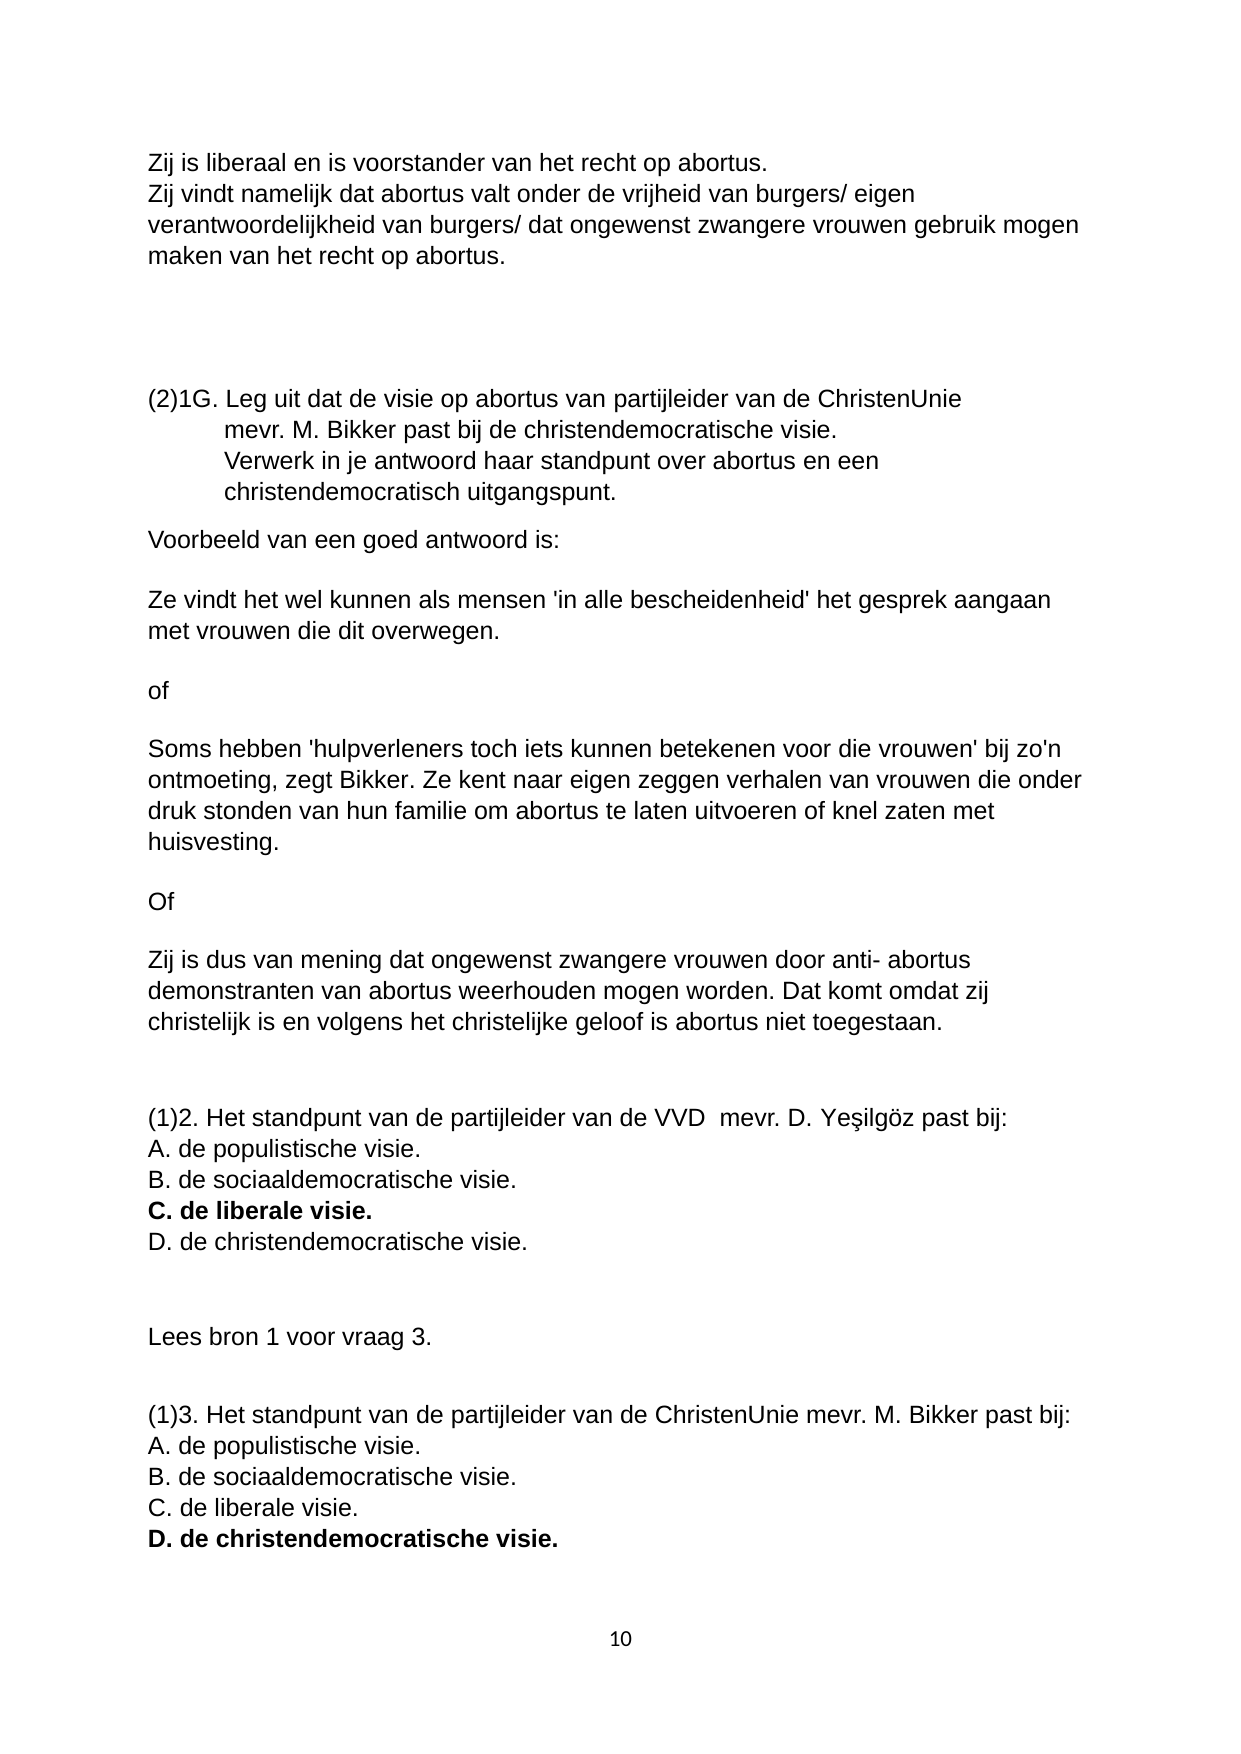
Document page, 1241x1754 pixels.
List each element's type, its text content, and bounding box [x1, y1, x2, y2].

text (2)1G. Leg uit dat de visie op abortus van partijleider van de ChristenUnie mevr. M. Bikker past bij de christendemocratische visie. Verwerk in je antwoord haar standpunt over abortus en een christendemocratisch uitgangspunt. [148, 384, 1093, 506]
text (1)2. Het standpunt van de partijleider van de VVD mevr. D. Yeşilgöz past bij: A. de populistische visie. B. de sociaaldemocratische visie. C. de liberale visie. D. de christendemocratische visie. [148, 1103, 1093, 1256]
text (1)3. Het standpunt van de partijleider van de ChristenUnie mevr. M. Bikker past bij: A. de populistische visie. B. de sociaaldemocratische visie. C. de liberale visie. D. de christendemocratische visie. [148, 1400, 1093, 1583]
text Soms hebben 'hulpverleners toch iets kunnen betekenen voor die vrouwen' bij zo'n ontmoeting, zegt Bikker. Ze kent naar eigen zeggen verhalen van vrouwen die onder druk stonden van hun familie om abortus te laten uitvoeren of knel zaten met huisvesting. [148, 734, 1093, 856]
text Lees bron 1 voor vraag 3. [148, 1322, 1093, 1381]
text Zij is dus van mening dat ongewenst zwangere vrouwen door anti- abortus demonstranten van abortus weerhouden mogen worden. Dat komt omdat zij christelijk is en volgens het christelijke geloof is abortus niet toegestaan. [148, 945, 1093, 1036]
text Zij is liberaal en is voorstander van het recht op abortus. Zij vindt namelijk dat abortus valt onder de vrijheid van burgers/ eigen verantwoordelijkheid van burgers/ dat ongewenst zwangere vrouwen gebruik mogen maken van het recht op abortus. [148, 148, 1093, 269]
text Of [148, 887, 1093, 916]
text Voorbeeld van een goed antwoord is: [148, 525, 1093, 553]
text of [148, 676, 1093, 705]
text Ze vindt het wel kunnen als mensen 'in alle bescheidenheid' het gesprek aangaan met vrouwen die dit overwegen. [148, 585, 1093, 645]
